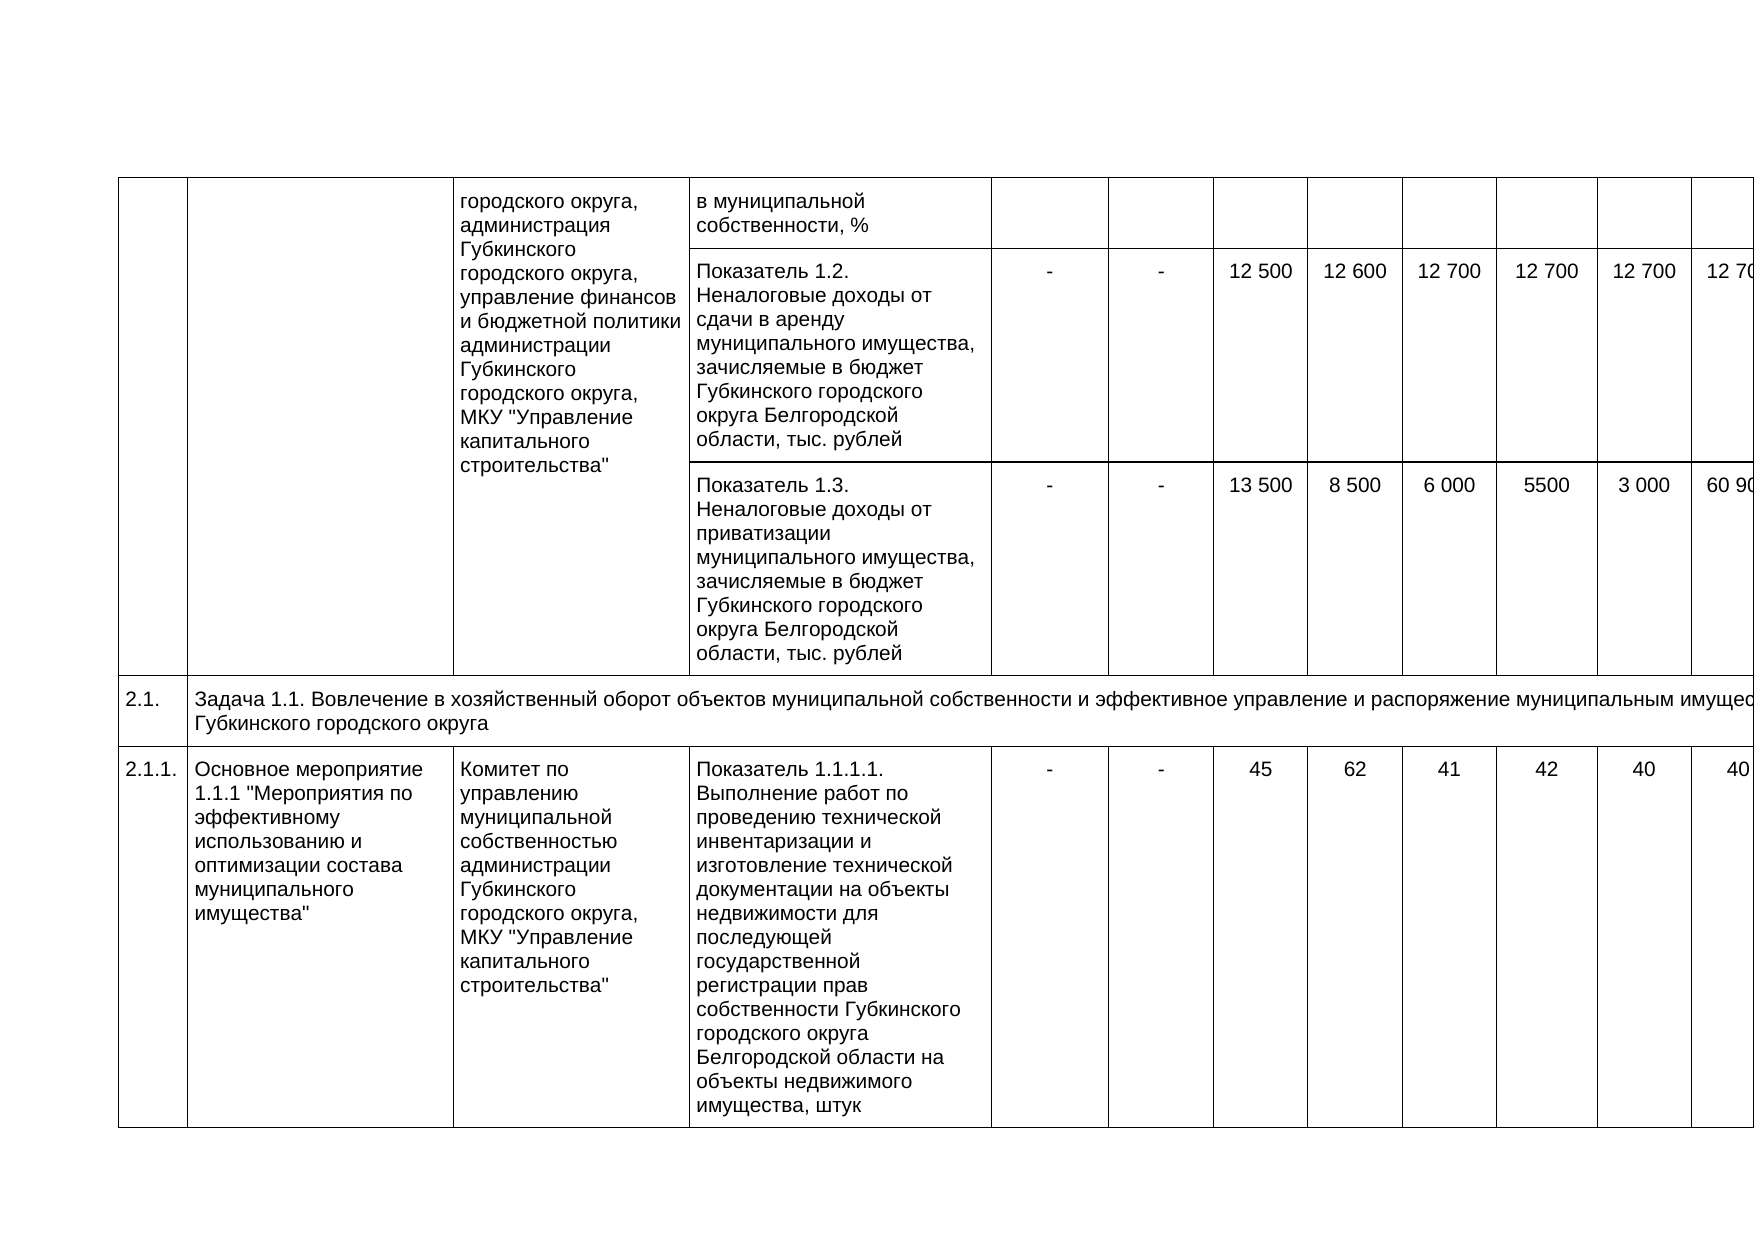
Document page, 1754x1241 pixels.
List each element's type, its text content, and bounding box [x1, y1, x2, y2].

table_cell 83 [1692, 178, 1753, 247]
table_cell - [992, 178, 1108, 247]
table_cell 95 [1403, 178, 1496, 247]
table_cell - [1109, 463, 1213, 675]
table_cell 13 500 [1214, 463, 1307, 675]
table_cell Задача 1.1. Вовлечение в хозяйственный оборот объектов муниципальной собственности и эффективное управление и распоряжение муниципальным имуществом Губкинского городского округа [188, 676, 1753, 746]
table_cell 8 500 [1308, 463, 1402, 675]
table_cell 3 000 [1598, 463, 1691, 675]
table_cell - [1109, 747, 1213, 1127]
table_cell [454, 747, 689, 1127]
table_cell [454, 178, 689, 675]
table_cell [188, 747, 453, 1127]
table_cell 12 700 [1403, 249, 1496, 461]
table_cell - [1109, 178, 1213, 247]
table_cell 41 [1403, 747, 1496, 1127]
table_cell 93 [1308, 178, 1402, 247]
table_cell 12 700 [1497, 249, 1597, 461]
table_cell Показатель 1.3. Неналоговые доходы от приватизации муниципального имущества, зачисляемые в бюджет Губкинского городского округа Белгородской области, тыс. рублей [690, 463, 991, 675]
table_cell Показатель 1.1.1.1. Выполнение работ по проведению технической инвентаризации и изготовление технической документации на объекты недвижимости для последующей государственной регистрации прав собственности Губкинского городского округа Белгородской области на объекты недвижимого имущества, штук [690, 747, 991, 1127]
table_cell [188, 178, 453, 675]
table_cell - [992, 463, 1108, 675]
table_cell 90 [1214, 178, 1307, 247]
table_cell 12 700 [1692, 249, 1753, 461]
table_cell 5500 [1497, 463, 1597, 675]
table_cell - [992, 747, 1108, 1127]
table_cell 12 700 [1598, 249, 1691, 461]
table_cell 60 900 [1692, 463, 1753, 675]
table_cell 42 [1497, 747, 1597, 1127]
table_cell 6 000 [1403, 463, 1496, 675]
table_cell 81 [1497, 178, 1597, 247]
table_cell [690, 178, 991, 247]
table_cell 40 [1598, 747, 1691, 1127]
table_cell 40 [1692, 747, 1753, 1127]
table_cell 12 500 [1214, 249, 1307, 461]
table_cell 82 [1598, 178, 1691, 247]
table_cell - [1109, 249, 1213, 461]
table_cell 62 [1308, 747, 1402, 1127]
table_cell 2. [119, 178, 187, 675]
table_cell 12 600 [1308, 249, 1402, 461]
table_cell - [992, 249, 1108, 461]
table_cell 2.1.1. [119, 747, 187, 1127]
table_cell Показатель 1.2. Неналоговые доходы от сдачи в аренду муниципального имущества, зачисляемые в бюджет Губкинского городского округа Белгородской области, тыс. рублей [690, 249, 991, 461]
table_cell 45 [1214, 747, 1307, 1127]
table_cell 2.1. [119, 676, 187, 746]
